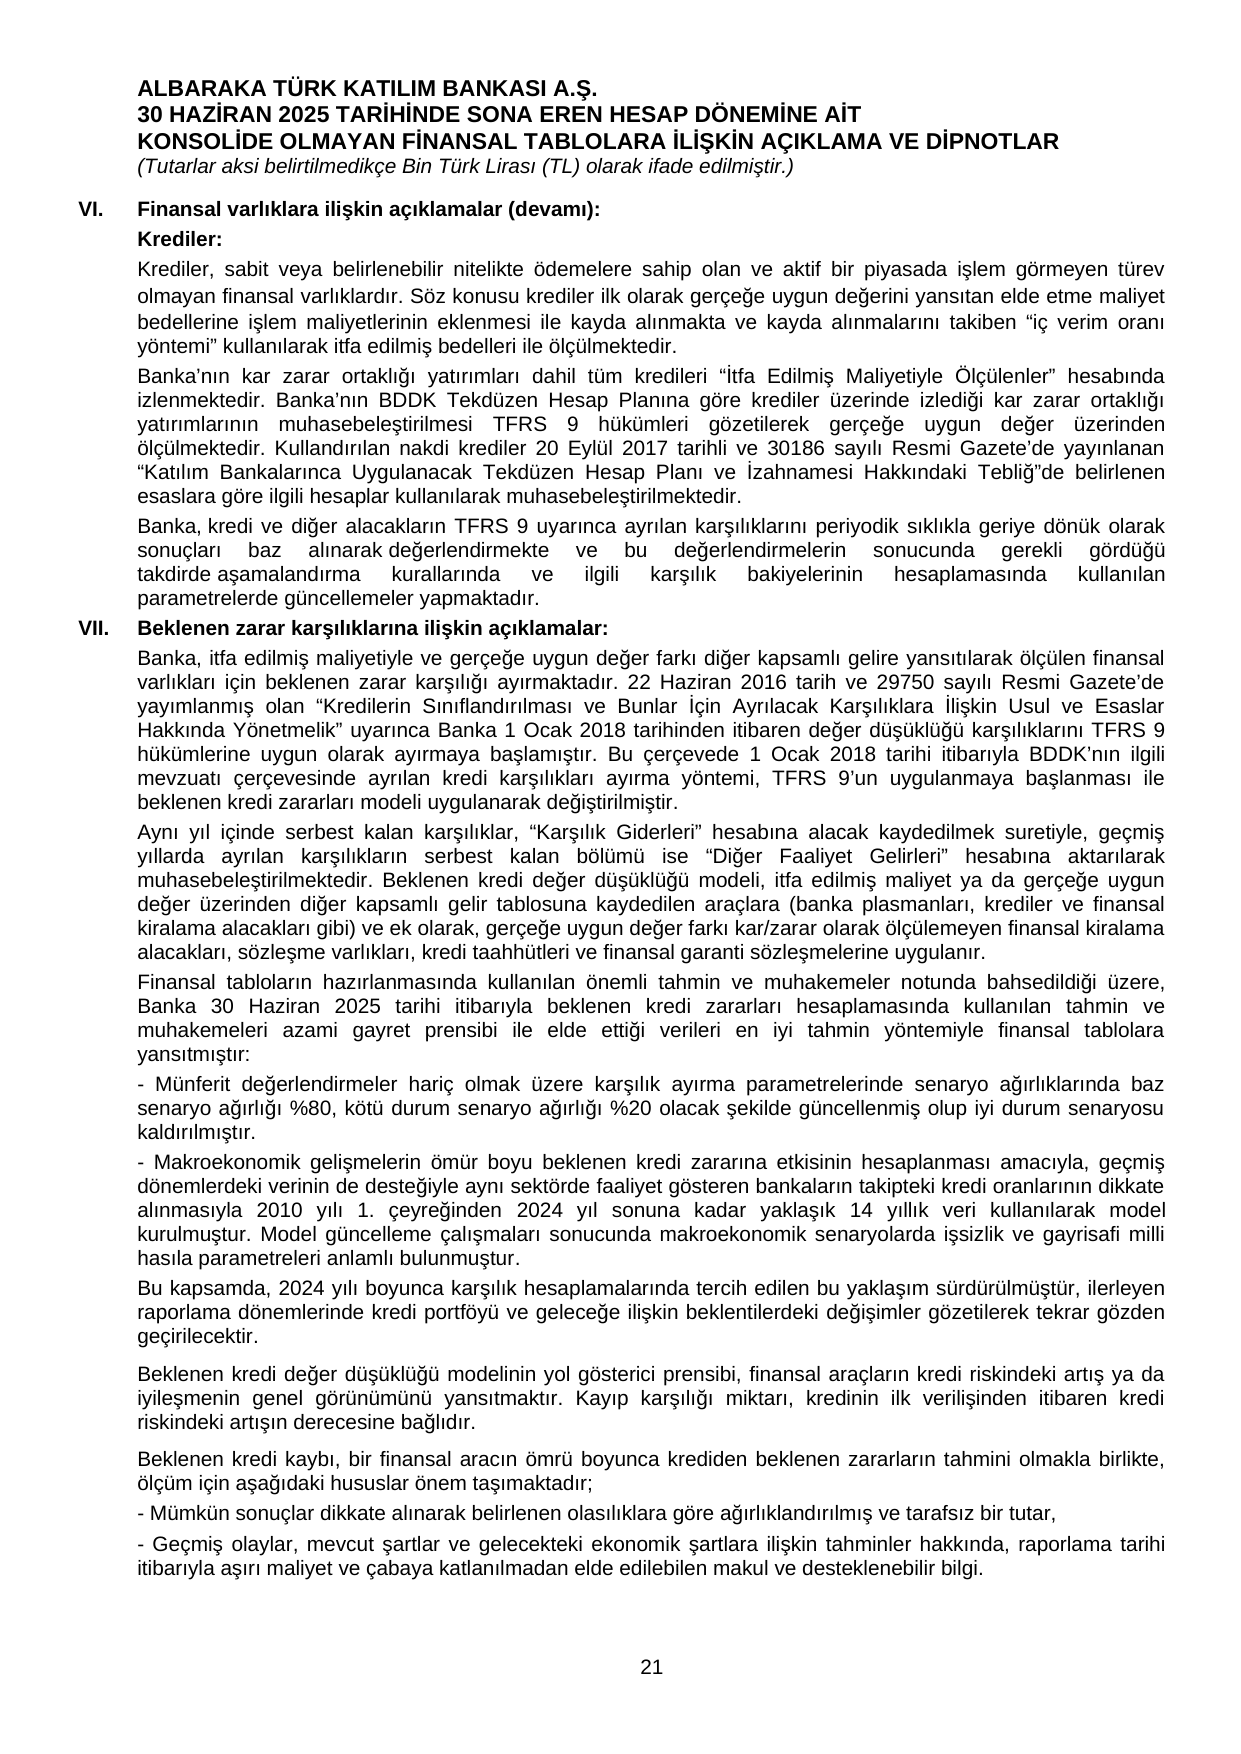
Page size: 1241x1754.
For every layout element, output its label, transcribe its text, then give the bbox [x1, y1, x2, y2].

text Krediler: [137, 227, 1166, 251]
text Beklenen kredi değer düşüklüğü modelinin yol gösterici prensibi, finansal araçların kredi riskindeki artış ya da iyileşmenin genel görünümünü yansıtmaktır. Kayıp karşılığı miktarı, kredinin ilk verilişinden itibaren kredi riskindeki artışın derecesine bağlıdır. [137, 1362, 1166, 1433]
text - Münferit değerlendirmeler hariç olmak üzere karşılık ayırma parametrelerinde senaryo ağırlıklarında baz senaryo ağırlığı %80, kötü durum senaryo ağırlığı %20 olacak şekilde güncellenmiş olup iyi durum senaryosu kaldırılmıştır. [137, 1072, 1166, 1144]
text VI. Finansal varlıklara ilişkin açıklamalar (devamı): [78, 197, 1166, 221]
text VII. Beklenen zarar karşılıklarına ilişkin açıklamalar: [78, 616, 1035, 640]
text Finansal tabloların hazırlanmasında kullanılan önemli tahmin ve muhakemeler notunda bahsedildiği üzere, Banka 30 Haziran 2025 tarihi itibarıyla beklenen kredi zararları hesaplamasında kullanılan tahmin ve muhakemeleri azami gayret prensibi ile elde ettiği verileri en iyi tahmin yöntemiyle finansal tablolara yansıtmıştır: [137, 970, 1166, 1066]
text - Makroekonomik gelişmelerin ömür boyu beklenen kredi zararına etkisinin hesaplanması amacıyla, geçmiş dönemlerdeki verinin de desteğiyle aynı sektörde faaliyet gösteren bankaların takipteki kredi oranlarının dikkate alınmasıyla 2010 yılı 1. çeyreğinden 2024 yıl sonuna kadar yaklaşık 14 yıllık veri kullanılarak model kurulmuştur. Model güncelleme çalışmaları sonucunda makroekonomik senaryolarda işsizlik ve gayrisafi milli hasıla parametreleri anlamlı bulunmuştur. [137, 1150, 1166, 1270]
text Banka’nın kar zarar ortaklığı yatırımları dahil tüm kredileri “İtfa Edilmiş Maliyetiyle Ölçülenler” hesabında izlenmektedir. Banka’nın BDDK Tekdüzen Hesap Planına göre krediler üzerinde izlediği kar zarar ortaklığı yatırımlarının muhasebeleştirilmesi TFRS 9 hükümleri gözetilerek gerçeğe uygun değer üzerinden ölçülmektedir. Kullandırılan nakdi krediler 20 Eylül 2017 tarihli ve 30186 sayılı Resmi Gazete’de yayınlanan “Katılım Bankalarınca Uygulanacak Tekdüzen Hesap Planı ve İzahnamesi Hakkındaki Tebliğ”de belirlenen esaslara göre ilgili hesaplar kullanılarak muhasebeleştirilmektedir. [137, 364, 1166, 507]
text Krediler, sabit veya belirlenebilir nitelikte ödemelere sahip olan ve aktif bir piyasada işlem görmeyen türev olmayan finansal varlıklardır. Söz konusu krediler ilk olarak gerçeğe uygun değerini yansıtan elde etme maliyet bedellerine işlem maliyetlerinin eklenmesi ile kayda alınmakta ve kayda alınmalarını takiben “iç verim oranı yöntemi” kullanılarak itfa edilmiş bedelleri ile ölçülmektedir. [137, 257, 1166, 357]
text Aynı yıl içinde serbest kalan karşılıklar, “Karşılık Giderleri” hesabına alacak kaydedilmek suretiyle, geçmiş yıllarda ayrılan karşılıkların serbest kalan bölümü ise “Diğer Faaliyet Gelirleri” hesabına aktarılarak muhasebeleştirilmektedir. Beklenen kredi değer düşüklüğü modeli, itfa edilmiş maliyet ya da gerçeğe uygun değer üzerinden diğer kapsamlı gelir tablosuna kaydedilen araçlara (banka plasmanları, krediler ve finansal kiralama alacakları gibi) ve ek olarak, gerçeğe uygun değer farkı kar/zarar olarak ölçülemeyen finansal kiralama alacakları, sözleşme varlıkları, kredi taahhütleri ve finansal garanti sözleşmelerine uygulanır. [137, 820, 1166, 964]
text Beklenen kredi kaybı, bir finansal aracın ömrü boyunca krediden beklenen zararların tahmini olmakla birlikte, ölçüm için aşağıdaki hususlar önem taşımaktadır; [137, 1447, 1166, 1495]
text - Mümkün sonuçlar dikkate alınarak belirlenen olasılıklara göre ağırlıklandırılmış ve tarafsız bir tutar, [137, 1501, 1166, 1525]
text Banka, itfa edilmiş maliyetiyle ve gerçeğe uygun değer farkı diğer kapsamlı gelire yansıtılarak ölçülen finansal varlıkları için beklenen zarar karşılığı ayırmaktadır. 22 Haziran 2016 tarih ve 29750 sayılı Resmi Gazete’de yayımlanmış olan “Kredilerin Sınıflandırılması ve Bunlar İçin Ayrılacak Karşılıklara İlişkin Usul ve Esaslar Hakkında Yönetmelik” uyarınca Banka 1 Ocak 2018 tarihinden itibaren değer düşüklüğü karşılıklarını TFRS 9 hükümlerine uygun olarak ayırmaya başlamıştır. Bu çerçevede 1 Ocak 2018 tarihi itibarıyla BDDK’nın ilgili mevzuatı çerçevesinde ayrılan kredi karşılıkları ayırma yöntemi, TFRS 9’un uygulanmaya başlanması ile beklenen kredi zararları modeli uygulanarak değiştirilmiştir. [137, 646, 1166, 814]
text - Geçmiş olaylar, mevcut şartlar ve gelecekteki ekonomik şartlara ilişkin tahminler hakkında, raporlama tarihi itibarıyla aşırı maliyet ve çabaya katlanılmadan elde edilebilen makul ve desteklenebilir bilgi. [137, 1531, 1166, 1579]
text Banka, kredi ve diğer alacakların TFRS 9 uyarınca ayrılan karşılıklarını periyodik sıklıkla geriye dönük olarak sonuçları baz alınarak değerlendirmekte ve bu değerlendirmelerin sonucunda gerekli gördüğü takdirde aşamalandırma kurallarında ve ilgili karşılık bakiyelerinin hesaplamasında kullanılan parametrelerde güncellemeler yapmaktadır. [137, 514, 1166, 609]
text Bu kapsamda, 2024 yılı boyunca karşılık hesaplamalarında tercih edilen bu yaklaşım sürdürülmüştür, ilerleyen raporlama dönemlerinde kredi portföyü ve geleceğe ilişkin beklentilerdeki değişimler gözetilerek tekrar gözden geçirilecektir. [137, 1276, 1166, 1348]
